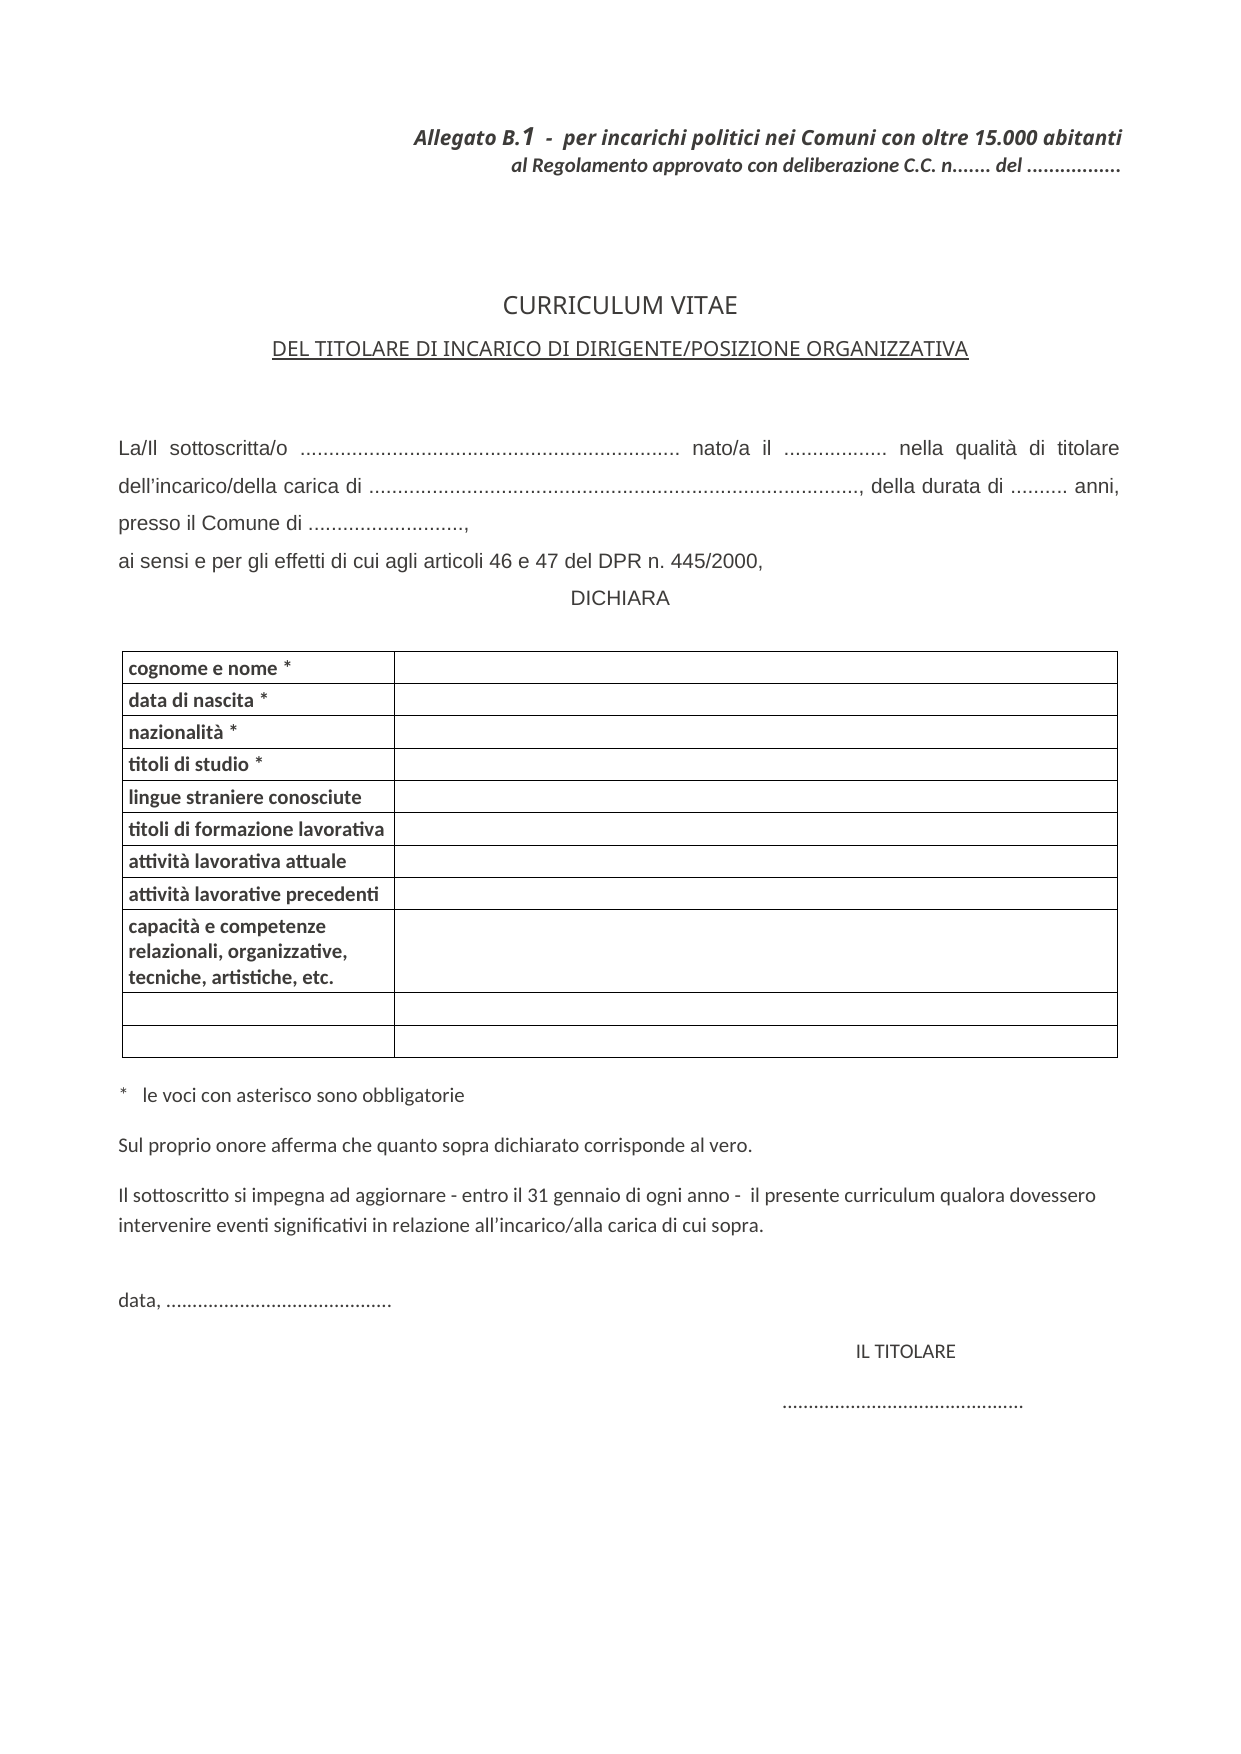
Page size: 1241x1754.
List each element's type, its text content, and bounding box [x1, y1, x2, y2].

table_cell [395, 813, 1117, 844]
text IL TITOLARE [118, 1338, 1122, 1363]
text Il sottoscritto si impegna ad aggiornare - entro il 31 gennaio di ogni anno - il presente curriculum qualora dovessero intervenire eventi significativi in relazione all’incarico/alla carica di cui sopra. [118, 1183, 1122, 1237]
text al Regolamento approvato con deliberazione C.C. n....... del ................. [118, 152, 1122, 178]
table_cell [395, 1026, 1117, 1057]
table_cell attività lavorativa attuale [123, 846, 394, 877]
text DEL TITOLARE DI INCARICO DI DIRIGENTE/POSIZIONE ORGANIZZATIVA [118, 334, 1122, 362]
table_header [395, 652, 1117, 683]
table_cell [123, 993, 394, 1024]
table_cell data di nascita * [123, 684, 394, 715]
table_cell [123, 1026, 394, 1057]
text CURRICULUM VITAE [118, 287, 1122, 322]
table_cell capacità e competenze relazionali, organizzative, tecniche, artistiche, etc. [123, 910, 394, 992]
table_cell [395, 993, 1117, 1024]
table_cell [395, 749, 1117, 780]
table_cell attività lavorative precedenti [123, 878, 394, 909]
table_cell titoli di studio * [123, 749, 394, 780]
table_cell [395, 846, 1117, 877]
text * le voci con asterisco sono obbligatorie [118, 1082, 1122, 1107]
table_header cognome e nome * [123, 652, 394, 683]
table_cell [395, 878, 1117, 909]
table_cell titoli di formazione lavorativa [123, 813, 394, 844]
text DICHIARA [118, 576, 1122, 613]
text data, ........................................... [118, 1287, 1122, 1313]
table_cell [395, 684, 1117, 715]
text Allegato B.1 - per incarichi politici nei Comuni con oltre 15.000 abitanti [118, 118, 1122, 152]
table_cell [395, 910, 1117, 992]
text ai sensi e per gli effetti di cui agli articoli 46 e 47 del DPR n. 445/2000, [118, 538, 1122, 576]
text .............................................. [118, 1388, 1122, 1414]
text Sul proprio onore afferma che quanto sopra dichiarato corrisponde al vero. [118, 1133, 1122, 1158]
table_cell lingue straniere conosciute [123, 781, 394, 812]
table_cell nazionalità * [123, 716, 394, 748]
table_cell [395, 716, 1117, 748]
text La/Il sottoscritta/o .................................................................. nato/a il .................. nella qualità di titolare dell’incarico/della carica di ....................................................................................., della durata di .......... anni, presso il Comune di ..........................., [118, 426, 1122, 538]
table_cell [395, 781, 1117, 812]
